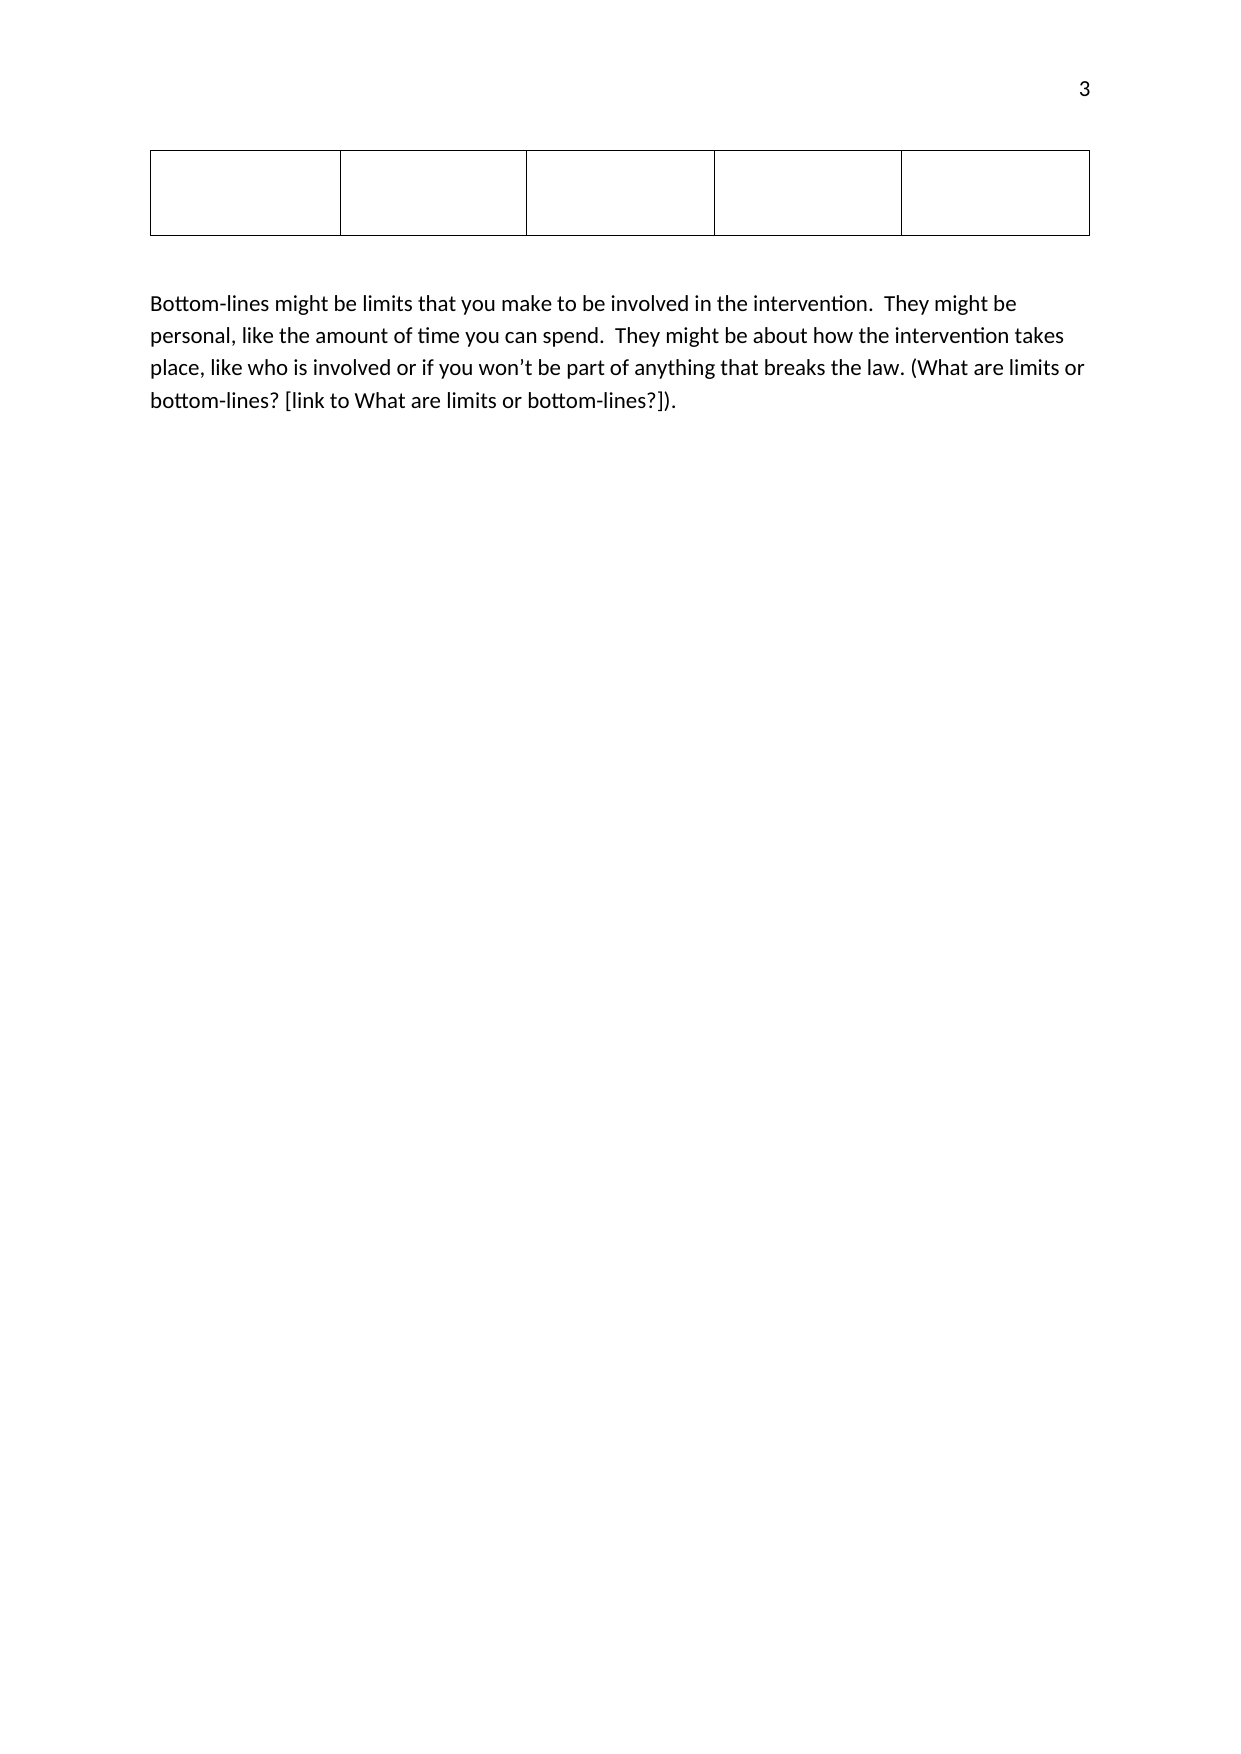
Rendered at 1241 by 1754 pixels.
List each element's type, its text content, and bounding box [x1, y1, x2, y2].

table_cell [527, 151, 714, 235]
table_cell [151, 151, 340, 235]
table_cell [341, 151, 526, 235]
table_cell [902, 151, 1089, 235]
text Bottom-lines might be limits that you make to be involved in the intervention. They might be personal, like the amount of time you can spend. They might be about how the intervention takes place, like who is involved or if you won’t be part of anything that breaks the law. (What are limits or bottom-lines? [link to What are limits or bottom-lines?]). [150, 289, 1090, 414]
table_cell [715, 151, 901, 235]
